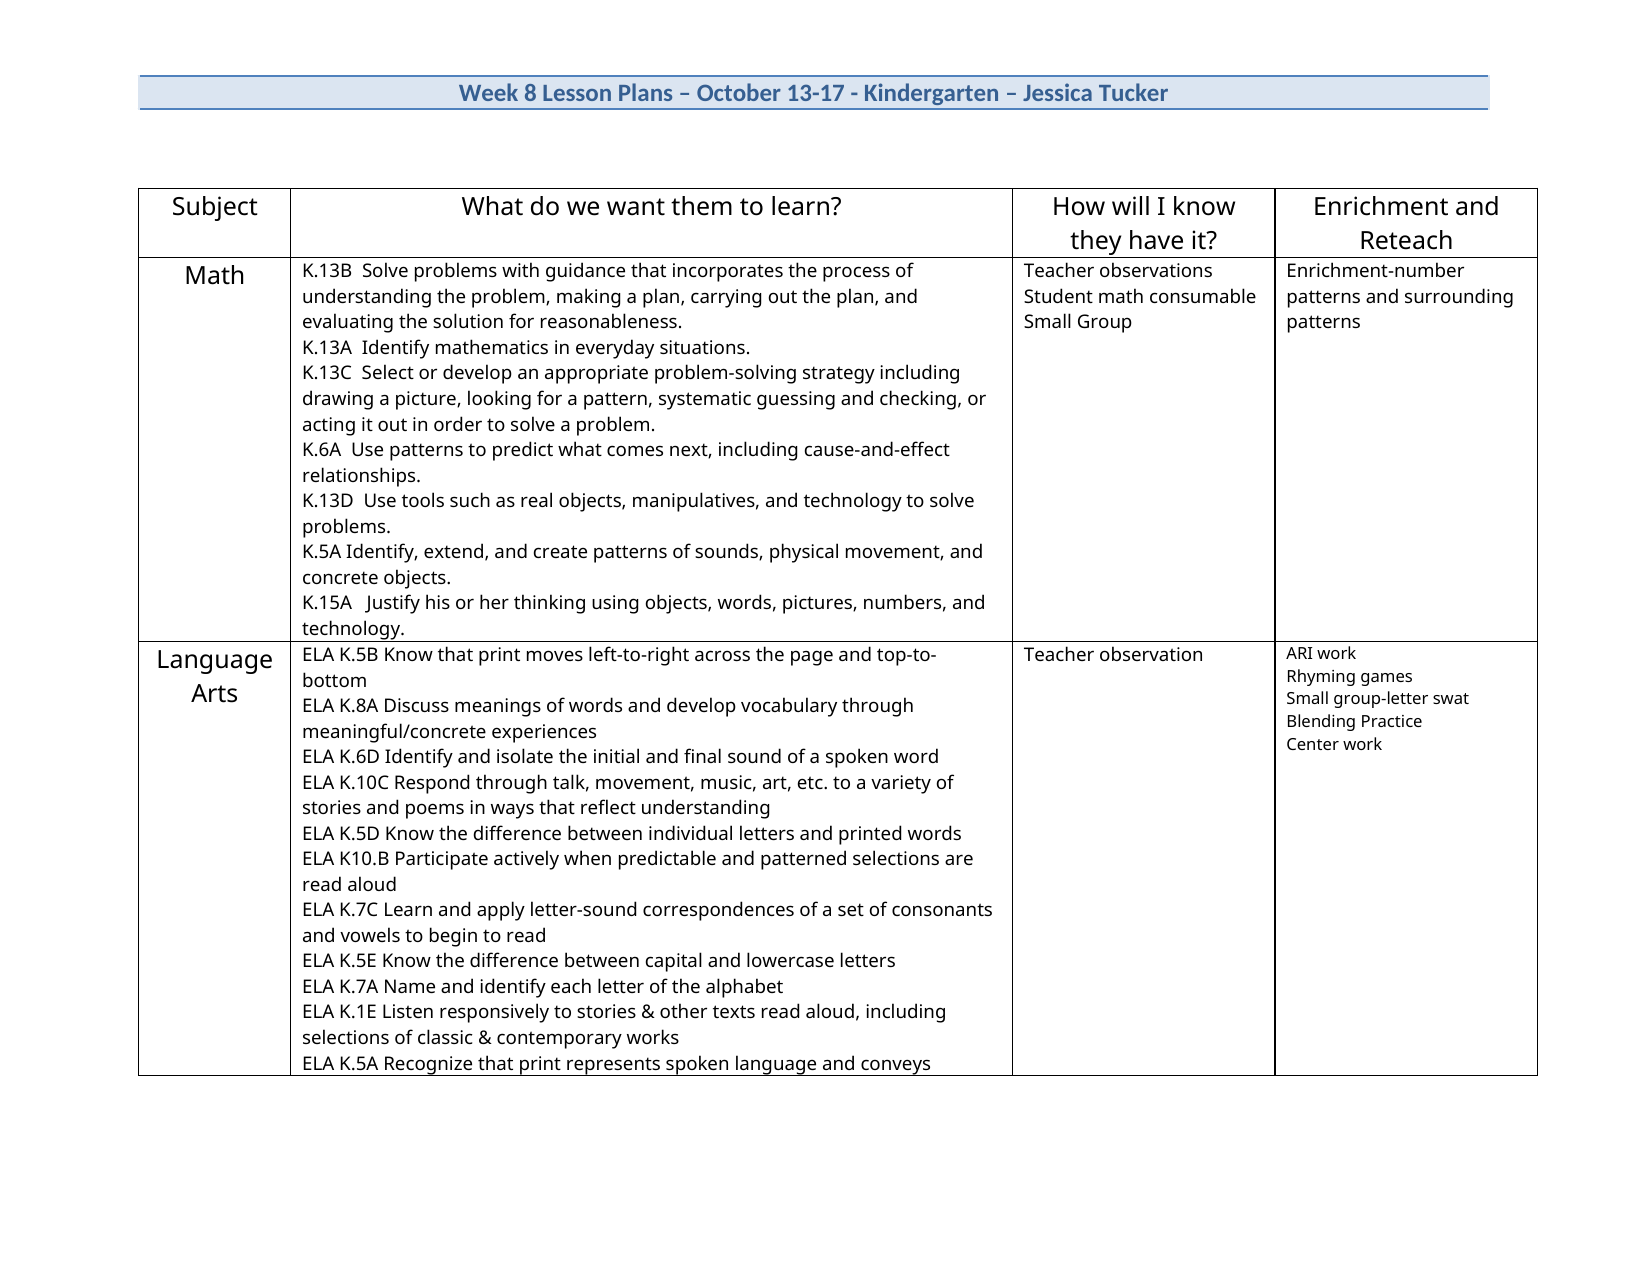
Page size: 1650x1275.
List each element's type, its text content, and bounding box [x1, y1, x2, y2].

table_header How will I know they have it? [1013, 189, 1274, 257]
table_header What do we want them to learn? [291, 189, 1012, 257]
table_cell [291, 642, 1012, 1075]
table_cell K.13B Solve problems with guidance that incorporates the process of understanding the problem, making a plan, carrying out the plan, and evaluating the solution for reasonableness. K.13A Identify mathematics in everyday situations. K.13C Select or develop an appropriate problem-solving strategy including drawing a picture, looking for a pattern, systematic guessing and checking, or acting it out in order to solve a problem. K.6A Use patterns to predict what comes next, including cause-and-effect relationships. K.13D Use tools such as real objects, manipulatives, and technology to solve problems. K.5A Identify, extend, and create patterns of sounds, physical movement, and concrete objects. K.15A Justify his or her thinking using objects, words, pictures, numbers, and technology. [291, 258, 1012, 641]
table_cell Teacher observation [1013, 642, 1274, 1075]
table_cell Math [139, 258, 290, 641]
table_cell Enrichment-number patterns and surrounding patterns [1276, 258, 1537, 641]
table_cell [1276, 642, 1537, 1075]
table_header Enrichment and Reteach [1276, 189, 1537, 257]
table_cell Language Arts [139, 642, 290, 1075]
table_cell Teacher observations Student math consumable Small Group [1013, 258, 1274, 641]
table_header Subject [139, 189, 290, 257]
